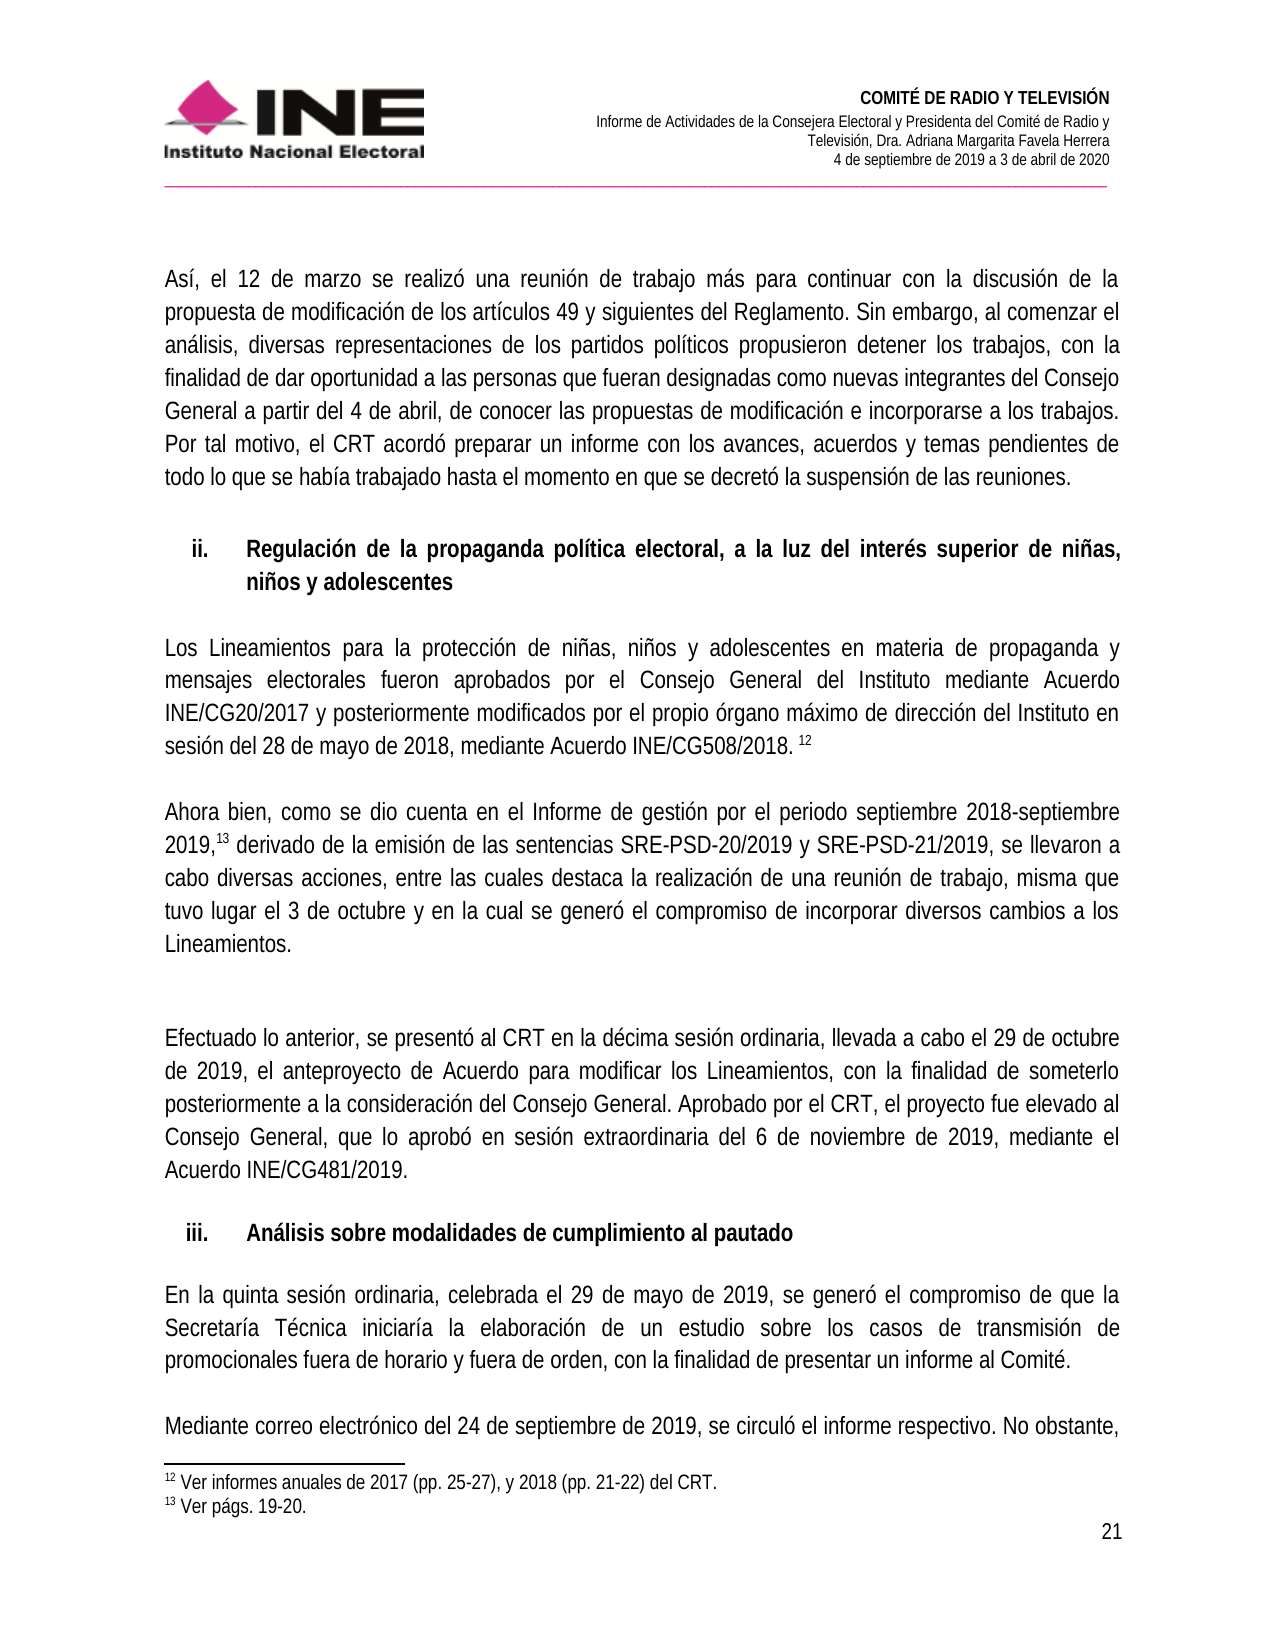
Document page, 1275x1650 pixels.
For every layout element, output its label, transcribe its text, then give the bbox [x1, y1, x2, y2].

text Los Lineamientos para la protección de niñas, niños y adolescentes en materia de propaganda y mensajes electorales fueron aprobados por el Consejo General del Instituto mediante Acuerdo INE/CG20/2017 y posteriormente modificados por el propio órgano máximo de dirección del Instituto en sesión del 28 de mayo de 2018, mediante Acuerdo INE/CG508/2018. [164, 633, 1122, 760]
picture [164, 80, 424, 158]
text Así, el 12 de marzo se realizó una reunión de trabajo más para continuar con la discusión de la propuesta de modificación de los artículos 49 y siguientes del Reglamento. Sin embargo, al comenzar el análisis, diversas representaciones de los partidos políticos propusieron detener los trabajos, con la finalidad de dar oportunidad a las personas que fueran designadas como nuevas integrantes del Consejo General a partir del 4 de abril, de conocer las propuestas de modificación e incorporarse a los trabajos. Por tal motivo, el CRT acordó preparar un informe con los avances, acuerdos y temas pendientes de todo lo que se había trabajado hasta el momento en que se decretó la suspensión de las reuniones. [164, 264, 1122, 491]
text En la quinta sesión ordinaria, celebrada el 29 de mayo de 2019, se generó el compromiso de que la Secretaría Técnica iniciaría la elaboración de un estudio sobre los casos de transmisión de promocionales fuera de horario y fuera de orden, con la finalidad de presentar un informe al Comité. [164, 1280, 1122, 1374]
subtitle Análisis sobre modalidades de cumplimiento al pautado [208, 1218, 1122, 1247]
text Efectuado lo anterior, se presentó al CRT en la décima sesión ordinaria, llevada a cabo el 29 de octubre de 2019, el anteproyecto de Acuerdo para modificar los Lineamientos, con la finalidad de someterlo posteriormente a la consideración del Consejo General. Aprobado por el CRT, el proyecto fue elevado al Consejo General, que lo aprobó en sesión extraordinaria del 6 de noviembre de 2019, mediante el Acuerdo INE/CG481/2019. [164, 1023, 1122, 1184]
text Ahora bien, como se dio cuenta en el Informe de gestión por el periodo septiembre 2018-septiembre 2019, derivado de la emisión de las sentencias SRE-PSD-20/2019 y SRE-PSD-21/2019, se llevaron a cabo diversas acciones, entre las cuales destaca la realización de una reunión de trabajo, misma que tuvo lugar el 3 de octubre y en la cual se generó el compromiso de incorporar diversos cambios a los Lineamientos. [164, 797, 1122, 957]
subtitle Regulación de la propaganda política electoral, a la luz del interés superior de niñas, niños y adolescentes [208, 534, 1122, 595]
